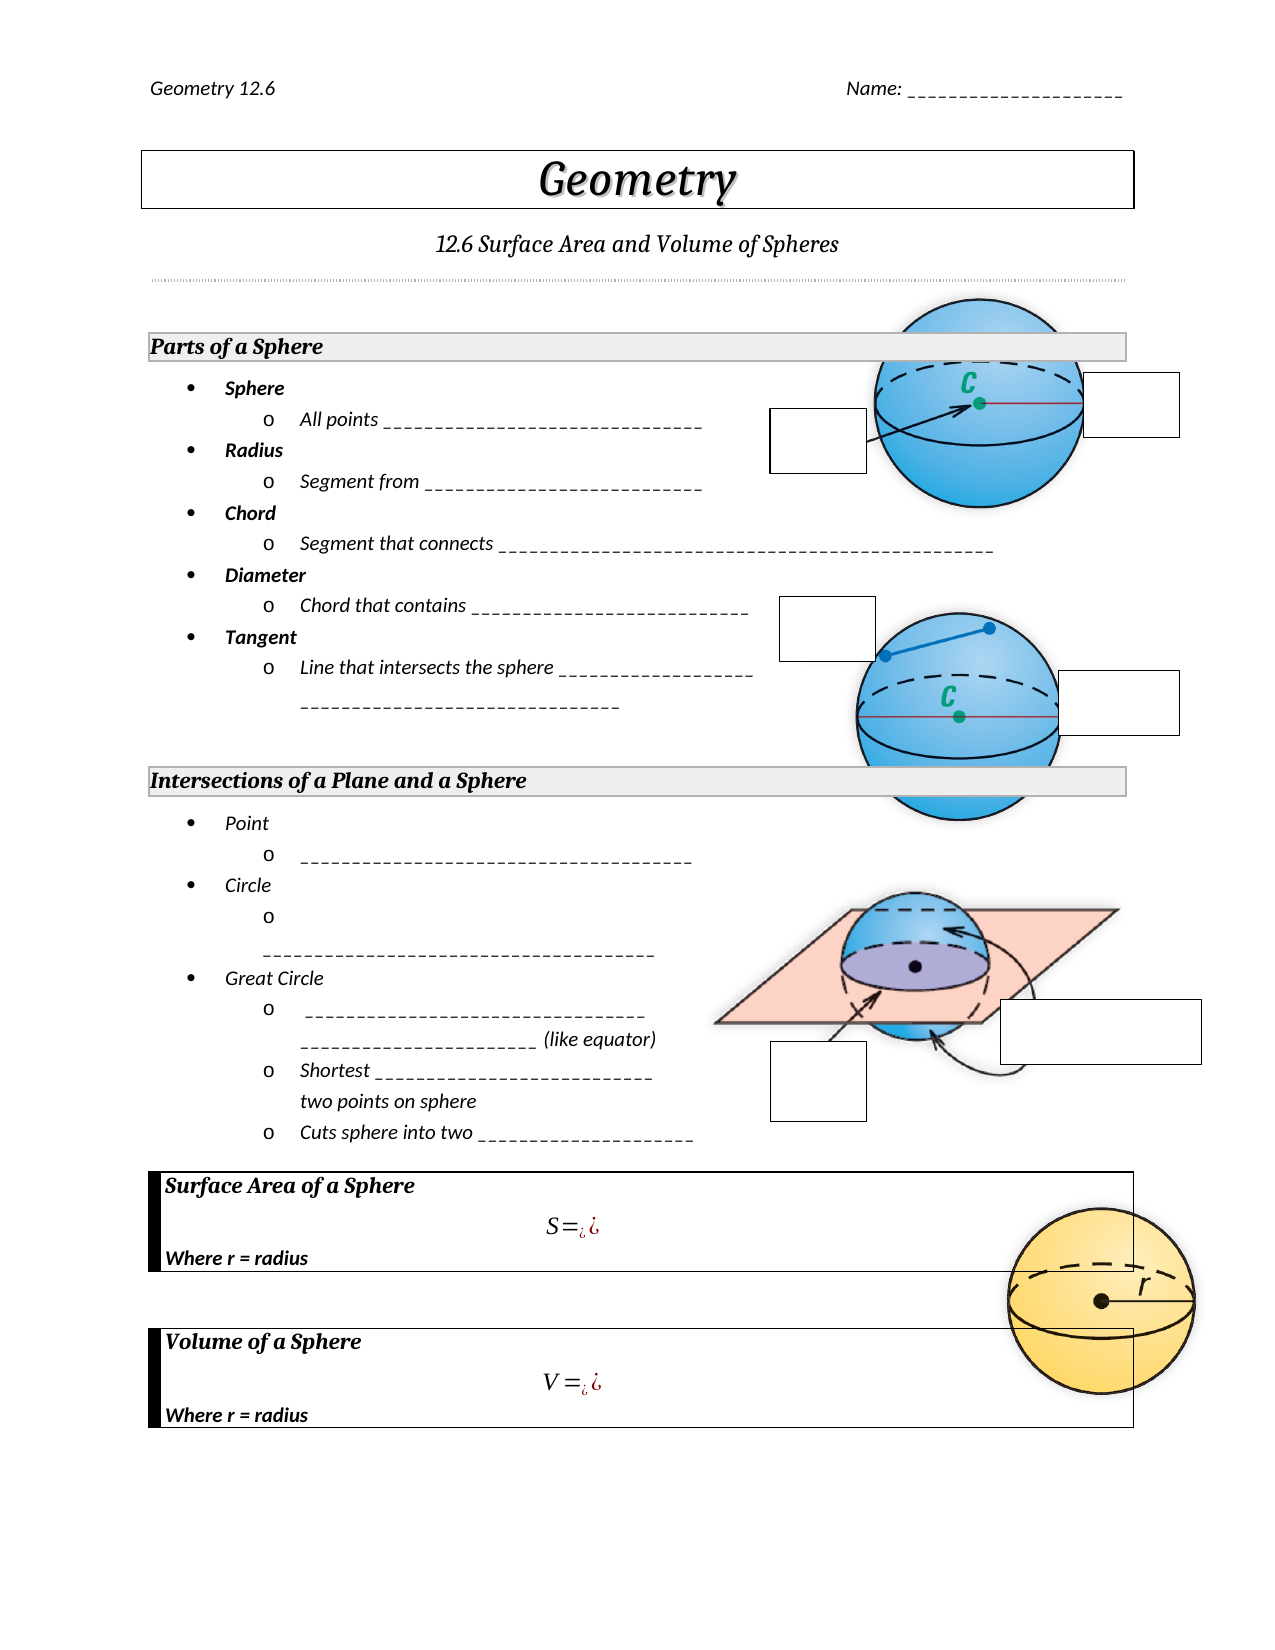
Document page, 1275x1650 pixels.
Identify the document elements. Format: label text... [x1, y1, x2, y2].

list Line that intersects the sphere ___________________ _______________________________ [262, 654, 1125, 711]
subtitle 12.6 Surface Area and Volume of Spheres [150, 230, 1125, 282]
subtitle Volume of a Sphere [161, 1329, 1133, 1355]
title Geometry [142, 151, 1133, 208]
list Segment that connects ________________________________________________ [262, 530, 1125, 557]
list Great Circle [187, 965, 1125, 990]
list Chord that contains ___________________________ [262, 592, 1125, 619]
list Shortest ___________________________ two points on sphere [262, 1057, 1125, 1114]
text Where r = radius [161, 1401, 1133, 1427]
list Circle [187, 872, 1125, 898]
list Radius [187, 438, 1125, 463]
list _________________________________ _______________________ (like equator) [262, 995, 1125, 1052]
picture [1000, 1204, 1202, 1402]
subtitle Surface Area of a Sphere [161, 1173, 1133, 1199]
text Where r = radius [161, 1244, 1133, 1271]
list Sphere [187, 376, 1125, 401]
subtitle Parts of a Sphere [150, 334, 1125, 360]
subtitle Intersections of a Plane and a Sphere [150, 768, 1125, 795]
picture [1000, 1355, 1133, 1401]
list ______________________________________ [262, 841, 1125, 867]
list All points _______________________________ [262, 406, 1125, 432]
list Segment from ___________________________ [262, 468, 1125, 494]
list Cuts sphere into two _____________________ [262, 1119, 1125, 1145]
list Point [187, 810, 1125, 836]
list Chord [187, 500, 1125, 525]
list ______________________________________ [262, 903, 1125, 960]
list Tangent [187, 624, 1125, 649]
list Diameter [187, 562, 1125, 587]
picture [1000, 1204, 1133, 1244]
